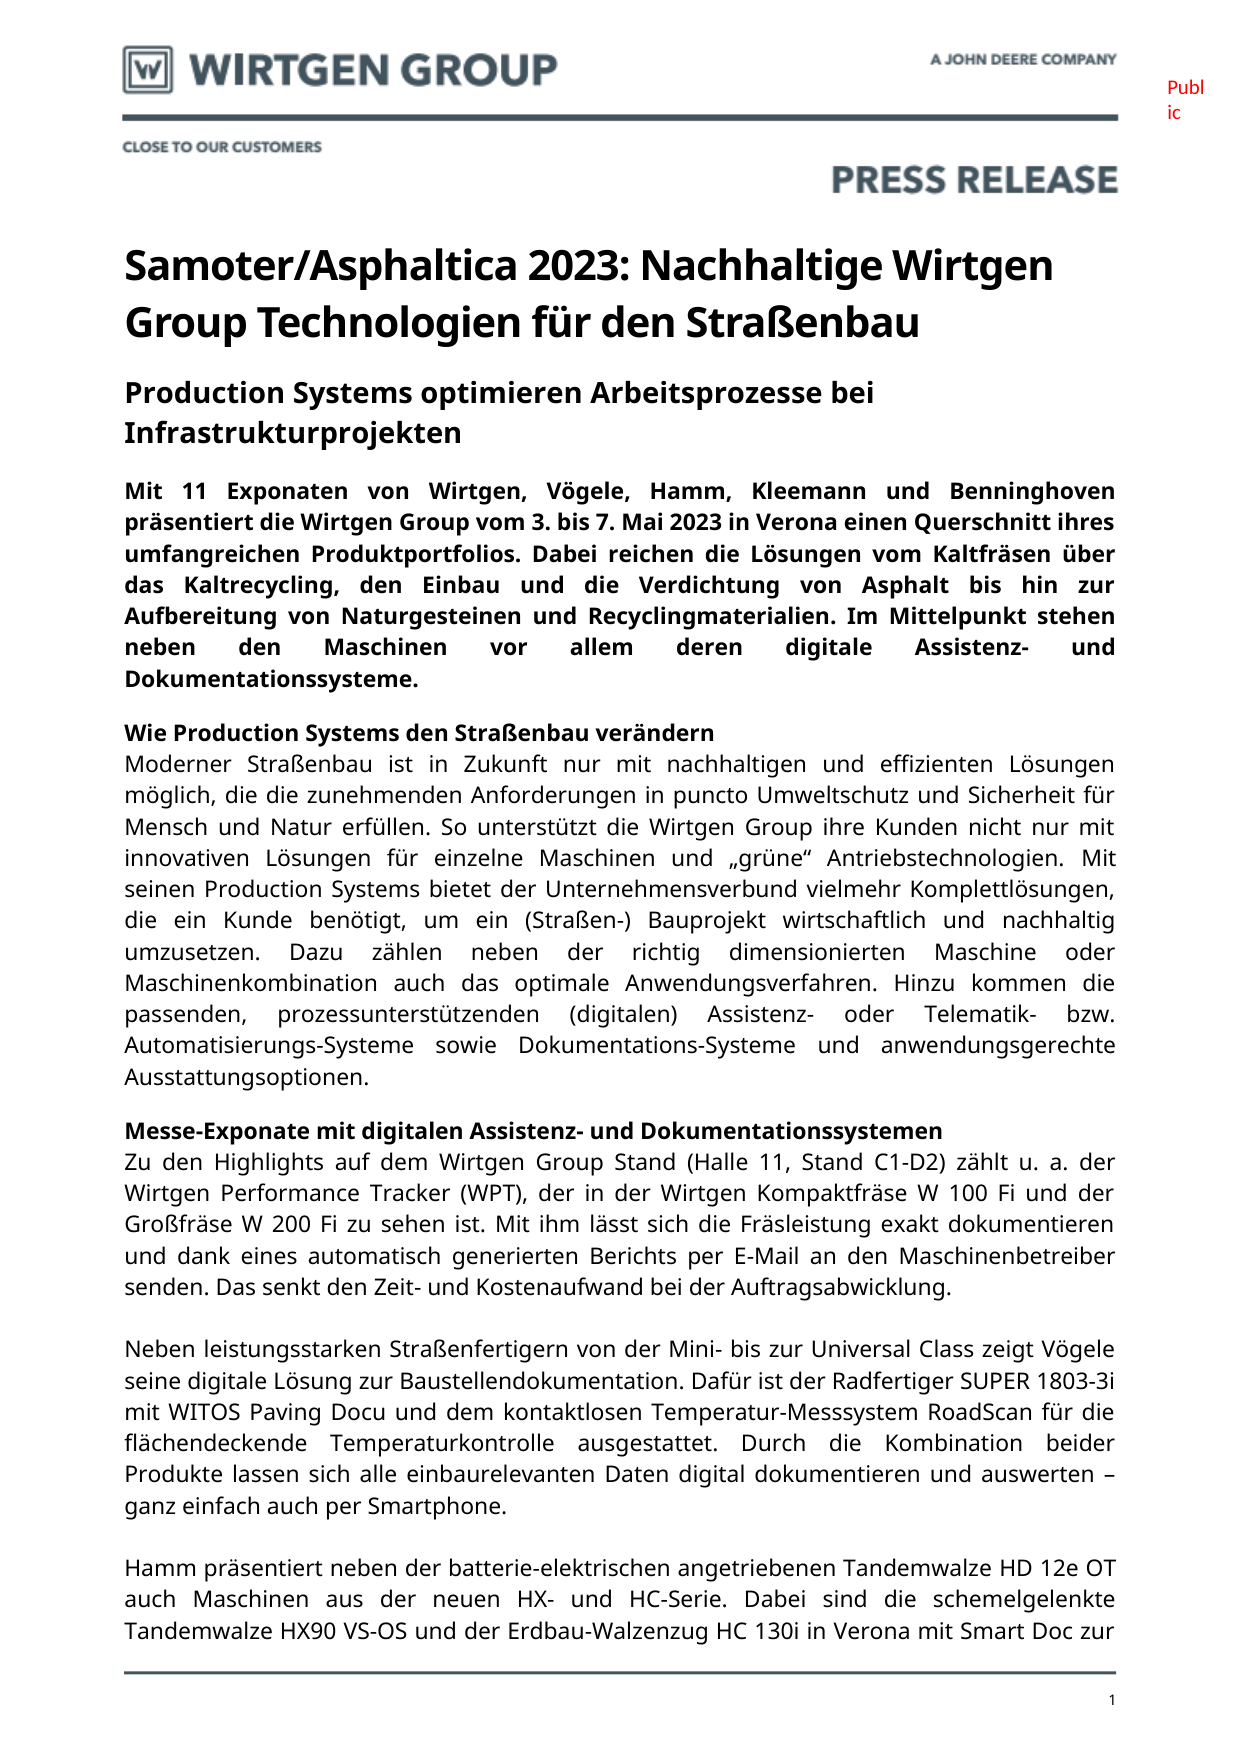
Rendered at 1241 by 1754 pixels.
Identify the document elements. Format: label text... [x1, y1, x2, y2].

text Messe-Exponate mit digitalen Assistenz- und Dokumentationssystemen [124, 1114, 1116, 1146]
text Wie Production Systems den Straßenbau verändern [124, 717, 1116, 748]
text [124, 1552, 1116, 1646]
text Zu den Highlights auf dem Wirtgen Group Stand (Halle 11, Stand C1-D2) zählt u. a. der Wirtgen Performance Tracker (WPT), der in der Wirtgen Kompaktfräse W 100 Fi und der Großfräse W 200 Fi zu sehen ist. Mit ihm lässt sich die Fräsleistung exakt dokumentieren und dank eines automatisch generierten Berichts per E-Mail an den Maschinenbetreiber senden. Das senkt den Zeit- und Kostenaufwand bei der Auftragsabwicklung. [124, 1146, 1116, 1302]
text Samoter/Asphaltica 2023: Nachhaltige Wirtgen Group Technologien für den Straßenbau [124, 236, 1116, 350]
text Mit 11 Exponaten von Wirtgen, Vögele, Hamm, Kleemann und Benninghoven präsentiert die Wirtgen Group vom 3. bis 7. Mai 2023 in Verona einen Querschnitt ihres umfangreichen Produktportfolios. Dabei reichen die Lösungen vom Kaltfräsen über das Kaltrecycling, den Einbau und die Verdichtung von Asphalt bis hin zur Aufbereitung von Naturgesteinen und Recyclingmaterialien. Im Mittelpunkt stehen neben den Maschinen vor allem deren digitale Assistenz- und Dokumentationssysteme. [124, 475, 1116, 694]
text Moderner Straßenbau ist in Zukunft nur mit nachhaltigen und effizienten Lösungen möglich, die die zunehmenden Anforderungen in puncto Umweltschutz und Sicherheit für Mensch und Natur erfüllen. So unterstützt die Wirtgen Group ihre Kunden nicht nur mit innovativen Lösungen für einzelne Maschinen und „grüne“ Antriebstechnologien. Mit seinen Production Systems bietet der Unternehmensverbund vielmehr Komplettlösungen, die ein Kunde benötigt, um ein (Straßen-) Bauprojekt wirtschaftlich und nachhaltig umzusetzen. Dazu zählen neben der richtig dimensionierten Maschine oder Maschinenkombination auch das optimale Anwendungsverfahren. Hinzu kommen die passenden, prozessunterstützenden (digitalen) Assistenz- oder Telematik- bzw. Automatisierungs-Systeme sowie Dokumentations-Systeme und anwendungsgerechte Ausstattungsoptionen. [124, 748, 1116, 1092]
text Production Systems optimieren Arbeitsprozesse bei Infrastrukturprojekten [124, 373, 1116, 452]
text Neben leistungsstarken Straßenfertigern von der Mini- bis zur Universal Class zeigt Vögele seine digitale Lösung zur Baustellendokumentation. Dafür ist der Radfertiger SUPER 1803-3i mit WITOS Paving Docu und dem kontaktlosen Temperatur-Messsystem RoadScan für die flächendeckende Temperaturkontrolle ausgestattet. Durch die Kombination beider Produkte lassen sich alle einbaurelevanten Daten digital dokumentieren und auswerten – ganz einfach auch per Smartphone. [124, 1333, 1116, 1521]
